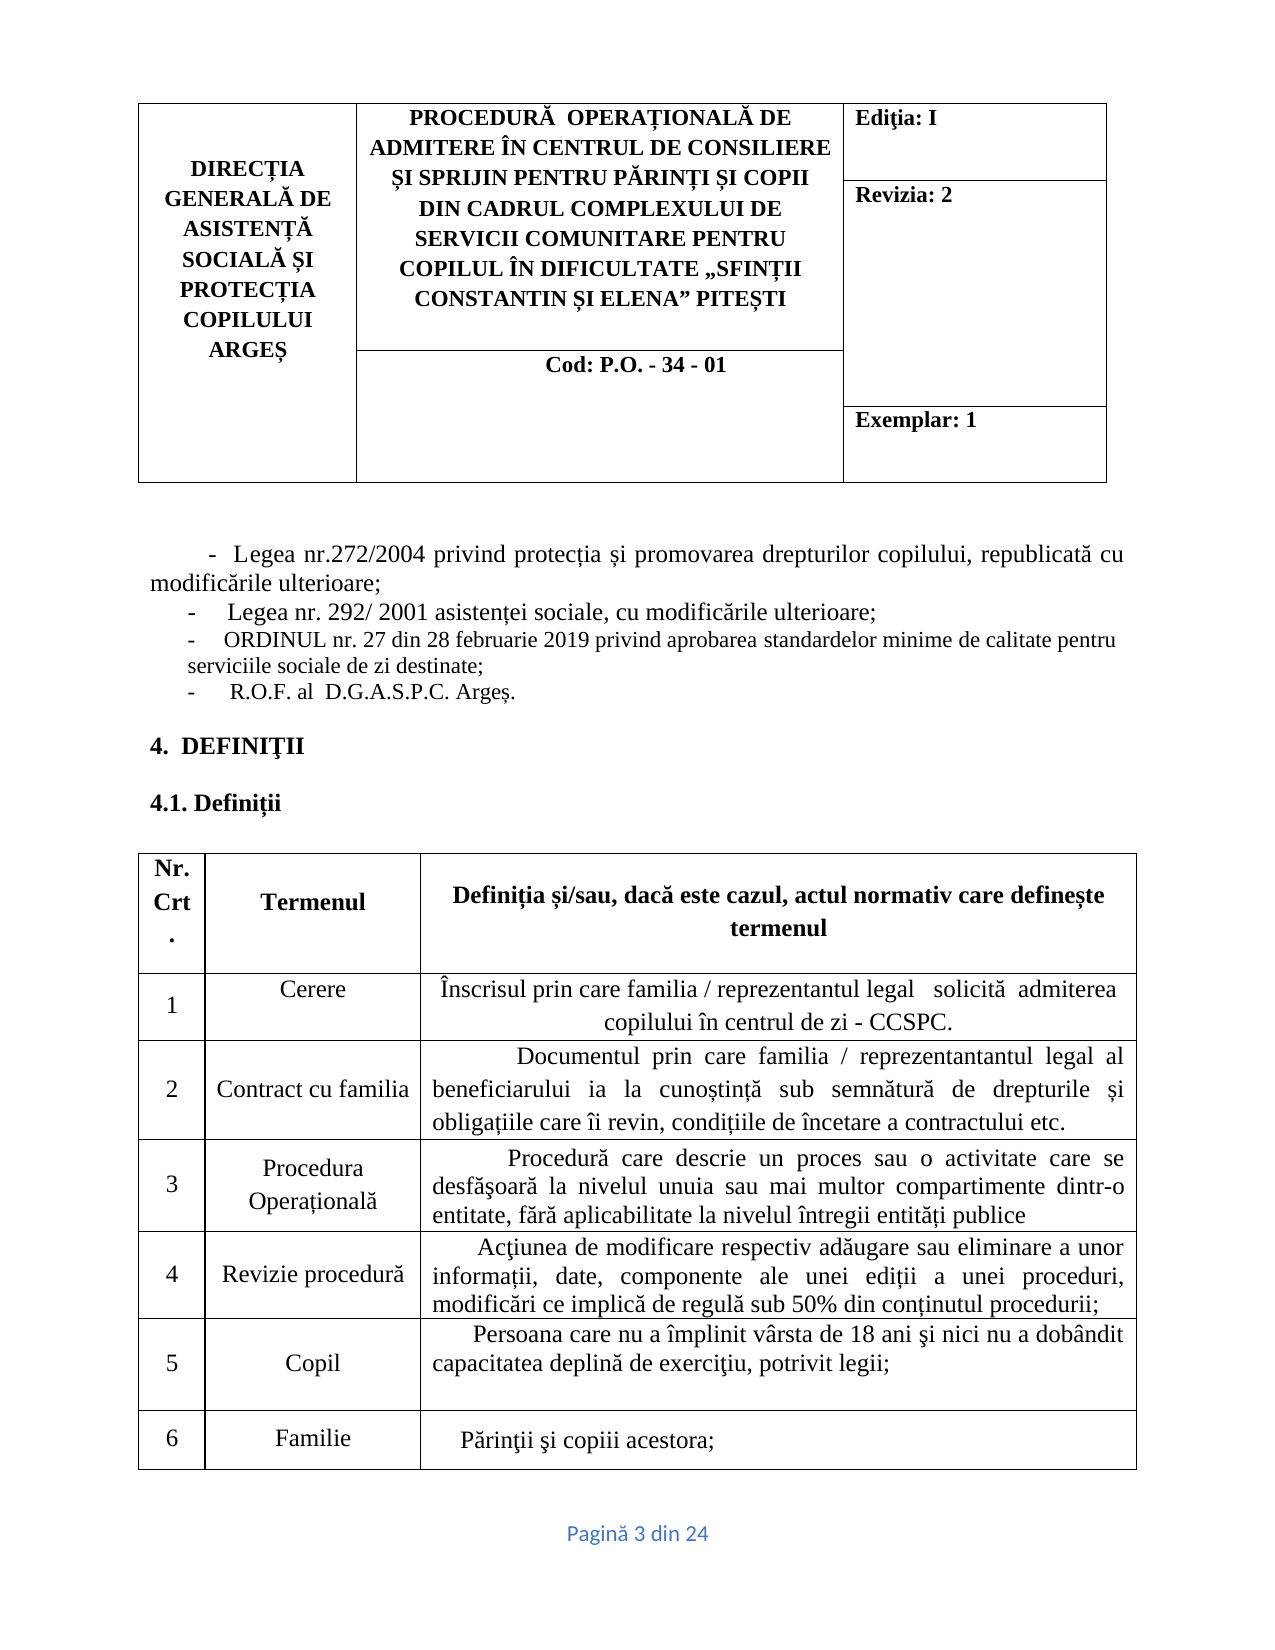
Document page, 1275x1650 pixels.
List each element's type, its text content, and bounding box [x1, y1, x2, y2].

table_header Nr. Crt. [139, 854, 204, 973]
table_cell Familie [206, 1411, 420, 1468]
table_cell Procedura Operațională [206, 1140, 420, 1231]
table_cell Părinţii şi copiii acestora; [421, 1411, 1136, 1468]
table_cell 6 [139, 1411, 204, 1468]
text - R.O.F. al D.G.A.S.P.C. Argeș. [187, 678, 1125, 705]
table_cell 2 [139, 1041, 204, 1139]
table_cell 4 [139, 1232, 204, 1318]
table_cell Procedură care descrie un proces sau o activitate care se desfăşoară la nivelul unuia sau mai multor compartimente dintr-o entitate, fără aplicabilitate la nivelul întregii entități publice [421, 1140, 1136, 1231]
table_cell 1 [139, 974, 204, 1040]
table_cell Documentul prin care familia / reprezentantantul legal al beneficiarului ia la cunoștință sub semnătură de drepturile și obligațiile care îi revin, condițiile de încetare a contractului etc. [421, 1041, 1136, 1139]
text - Legea nr.272/2004 privind protecția și promovarea drepturilor copilului, republicată cu modificările ulterioare; [150, 539, 1125, 597]
table_cell Cerere [206, 974, 420, 1040]
table_cell Copil [206, 1319, 420, 1410]
text 4.1. Definiții [150, 788, 1125, 817]
text 4. DEFINIŢII [150, 731, 1125, 760]
table_header Termenul [206, 854, 420, 973]
text - ORDINUL nr. 27 din 28 februarie 2019 privind aprobarea standardelor minime de calitate pentru serviciile sociale de zi destinate; [187, 626, 1125, 678]
table_cell Persoana care nu a împlinit vârsta de 18 ani şi nici nu a dobândit capacitatea deplină de exerciţiu, potrivit legii; [421, 1319, 1136, 1410]
table_cell Acţiunea de modificare respectiv adăugare sau eliminare a unor informații, date, componente ale unei ediții a unei proceduri, modificări ce implică de regulă sub 50% din conținutul procedurii; [421, 1232, 1136, 1318]
table_cell 3 [139, 1140, 204, 1231]
table_cell Înscrisul prin care familia / reprezentantul legal solicită admiterea copilului în centrul de zi - CCSPC. [421, 974, 1136, 1040]
table_cell Contract cu familia [206, 1041, 420, 1139]
table_cell 5 [139, 1319, 204, 1410]
table_cell Revizie procedură [206, 1232, 420, 1318]
text - Legea nr. 292/ 2001 asistenței sociale, cu modificările ulterioare; [187, 597, 1125, 626]
table_header Definiția și/sau, dacă este cazul, actul normativ care definește termenul [421, 854, 1136, 973]
